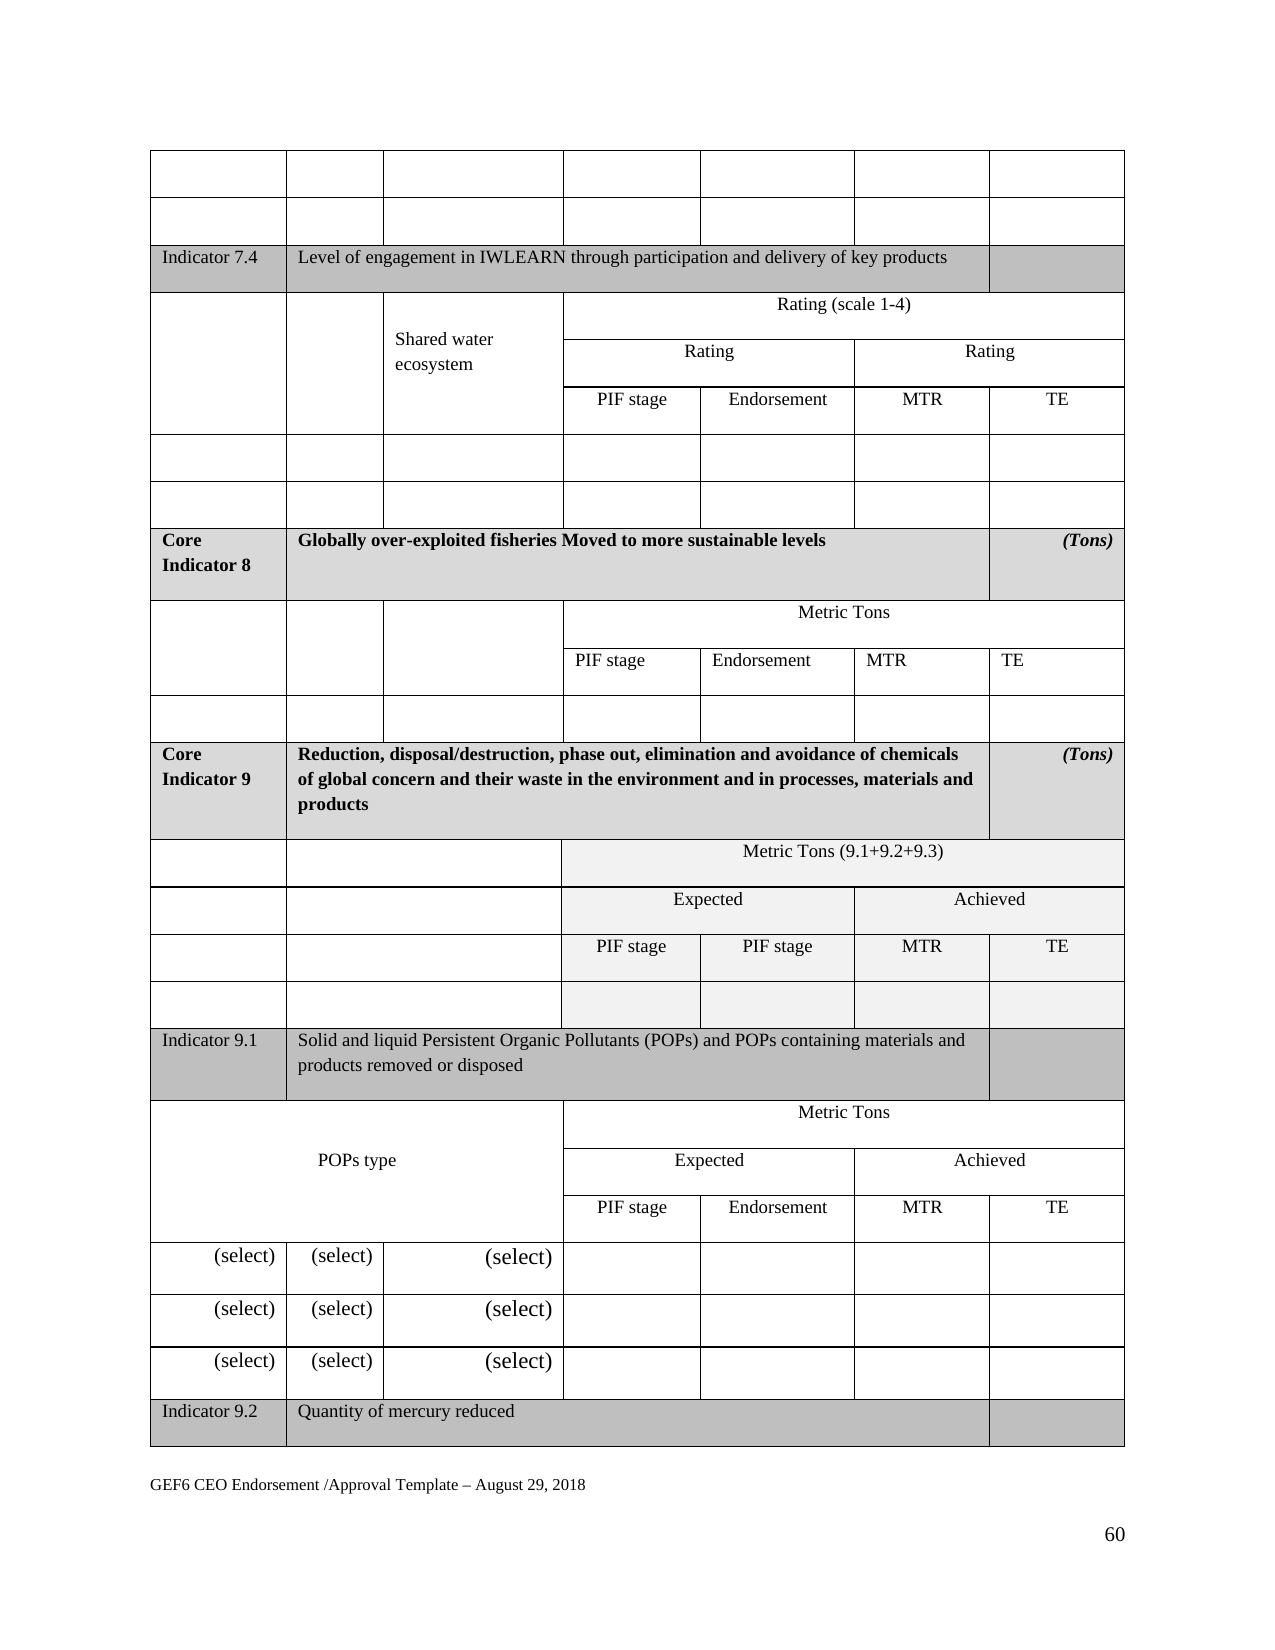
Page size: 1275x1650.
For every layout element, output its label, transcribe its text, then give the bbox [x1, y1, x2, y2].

table_cell PIF stage [701, 935, 854, 981]
table_cell [384, 1295, 563, 1346]
table_cell [701, 982, 854, 1028]
table_cell [384, 1243, 563, 1294]
table_cell [990, 482, 1124, 528]
table_cell [287, 151, 383, 197]
table_cell [990, 151, 1124, 197]
table_cell [384, 151, 563, 197]
table_cell [855, 198, 989, 244]
table_cell [701, 482, 854, 528]
table_cell [701, 151, 854, 197]
table_cell [151, 935, 286, 981]
table_cell Achieved [855, 888, 1124, 934]
table_cell [855, 982, 989, 1028]
table_cell [564, 435, 700, 481]
table_cell [151, 435, 286, 481]
table_cell Expected [562, 888, 854, 934]
table_cell [287, 435, 383, 481]
table_cell Level of engagement in IWLEARN through participation and delivery of key products [287, 246, 989, 292]
table_cell MTR [855, 1196, 989, 1242]
table_cell Indicator 9.2 [151, 1400, 286, 1446]
table_cell Endorsement [701, 1196, 854, 1242]
table_cell [287, 888, 561, 934]
table_cell [990, 1400, 1124, 1446]
table_cell [151, 840, 286, 886]
table_cell [287, 601, 383, 695]
table_cell (Tons) [990, 743, 1124, 839]
table_cell MTR [855, 935, 989, 981]
table_cell [855, 1243, 989, 1294]
table_cell [855, 1295, 989, 1346]
table_cell [564, 482, 700, 528]
table_cell Metric Tons (9.1+9.2+9.3) [562, 840, 1124, 886]
table_cell [287, 198, 383, 244]
table_cell [990, 1348, 1124, 1398]
table_cell [384, 482, 563, 528]
table_cell [287, 1243, 383, 1294]
table_cell Indicator 9.1 [151, 1029, 286, 1100]
table_cell Rating (scale 1-4) [564, 293, 1124, 339]
table_cell [990, 1295, 1124, 1346]
table_cell [701, 1295, 854, 1346]
table_cell PIF stage [562, 935, 700, 981]
table_cell [384, 601, 563, 695]
table_cell [287, 935, 561, 981]
table_cell Solid and liquid Persistent Organic Pollutants (POPs) and POPs containing materials and products removed or disposed [287, 1029, 989, 1100]
table_cell [384, 1348, 563, 1398]
table_cell [151, 601, 286, 695]
table_cell [151, 888, 286, 934]
table_cell TE [990, 935, 1124, 981]
table_cell [151, 1243, 286, 1294]
table_cell [990, 246, 1124, 292]
table_cell [151, 1295, 286, 1346]
table_cell [564, 1348, 700, 1398]
table_cell [855, 151, 989, 197]
table_cell [564, 1243, 700, 1294]
table_cell Endorsement [701, 388, 854, 434]
table_cell [564, 198, 700, 244]
table_cell [701, 435, 854, 481]
table_cell [287, 982, 561, 1028]
table_cell [855, 482, 989, 528]
table_cell [287, 840, 561, 886]
table_cell TE [990, 649, 1124, 695]
table_cell [151, 1348, 286, 1398]
table_cell [151, 982, 286, 1028]
table_cell Endorsement [701, 649, 854, 695]
table_cell [287, 293, 383, 434]
table_cell [564, 151, 700, 197]
table_cell [151, 293, 286, 434]
table_cell [855, 435, 989, 481]
table_cell Rating [564, 340, 854, 386]
table_cell PIF stage [564, 1196, 700, 1242]
table_cell [384, 198, 563, 244]
table_cell MTR [855, 388, 989, 434]
table_cell [701, 696, 854, 742]
table_cell [151, 151, 286, 197]
table_cell Rating [855, 340, 1124, 386]
table_cell [990, 1029, 1124, 1100]
table_cell Reduction, disposal/destruction, phase out, elimination and avoidance of chemicals of global concern and their waste in the environment and in processes, materials and products [287, 743, 989, 839]
table_cell [151, 482, 286, 528]
table_cell (Tons) [990, 529, 1124, 600]
table_cell [287, 696, 383, 742]
table_cell Achieved [855, 1149, 1124, 1195]
table_cell [990, 982, 1124, 1028]
table_cell Core Indicator 8 [151, 529, 286, 600]
table_cell [562, 982, 700, 1028]
table_cell Globally over-exploited fisheries Moved to more sustainable levels [287, 529, 989, 600]
table_cell [701, 1348, 854, 1398]
table_cell [990, 435, 1124, 481]
table_cell PIF stage [564, 388, 700, 434]
table_cell Core Indicator 9 [151, 743, 286, 839]
table_cell Metric Tons [564, 601, 1124, 648]
table_cell Shared water ecosystem [384, 293, 563, 434]
table_cell [151, 198, 286, 244]
table_cell MTR [855, 649, 989, 695]
table_cell Quantity of mercury reduced [287, 1400, 989, 1446]
table_cell [855, 696, 989, 742]
table_cell [384, 696, 563, 742]
table_cell [990, 198, 1124, 244]
table_cell [287, 482, 383, 528]
table_cell PIF stage [564, 649, 700, 695]
table_cell [701, 1243, 854, 1294]
table_cell TE [990, 388, 1124, 434]
table_cell [384, 435, 563, 481]
table_cell TE [990, 1196, 1124, 1242]
table_cell [564, 696, 700, 742]
table_cell [287, 1348, 383, 1398]
table_cell [151, 696, 286, 742]
table_cell [990, 1243, 1124, 1294]
table_cell Expected [564, 1149, 854, 1195]
table_cell Metric Tons [564, 1101, 1124, 1148]
table_cell POPs type [151, 1101, 563, 1242]
table_cell [990, 696, 1124, 742]
table_cell [701, 198, 854, 244]
table_cell [564, 1295, 700, 1346]
table_cell [855, 1348, 989, 1398]
table_cell [287, 1295, 383, 1346]
table_cell Indicator 7.4 [151, 246, 286, 292]
